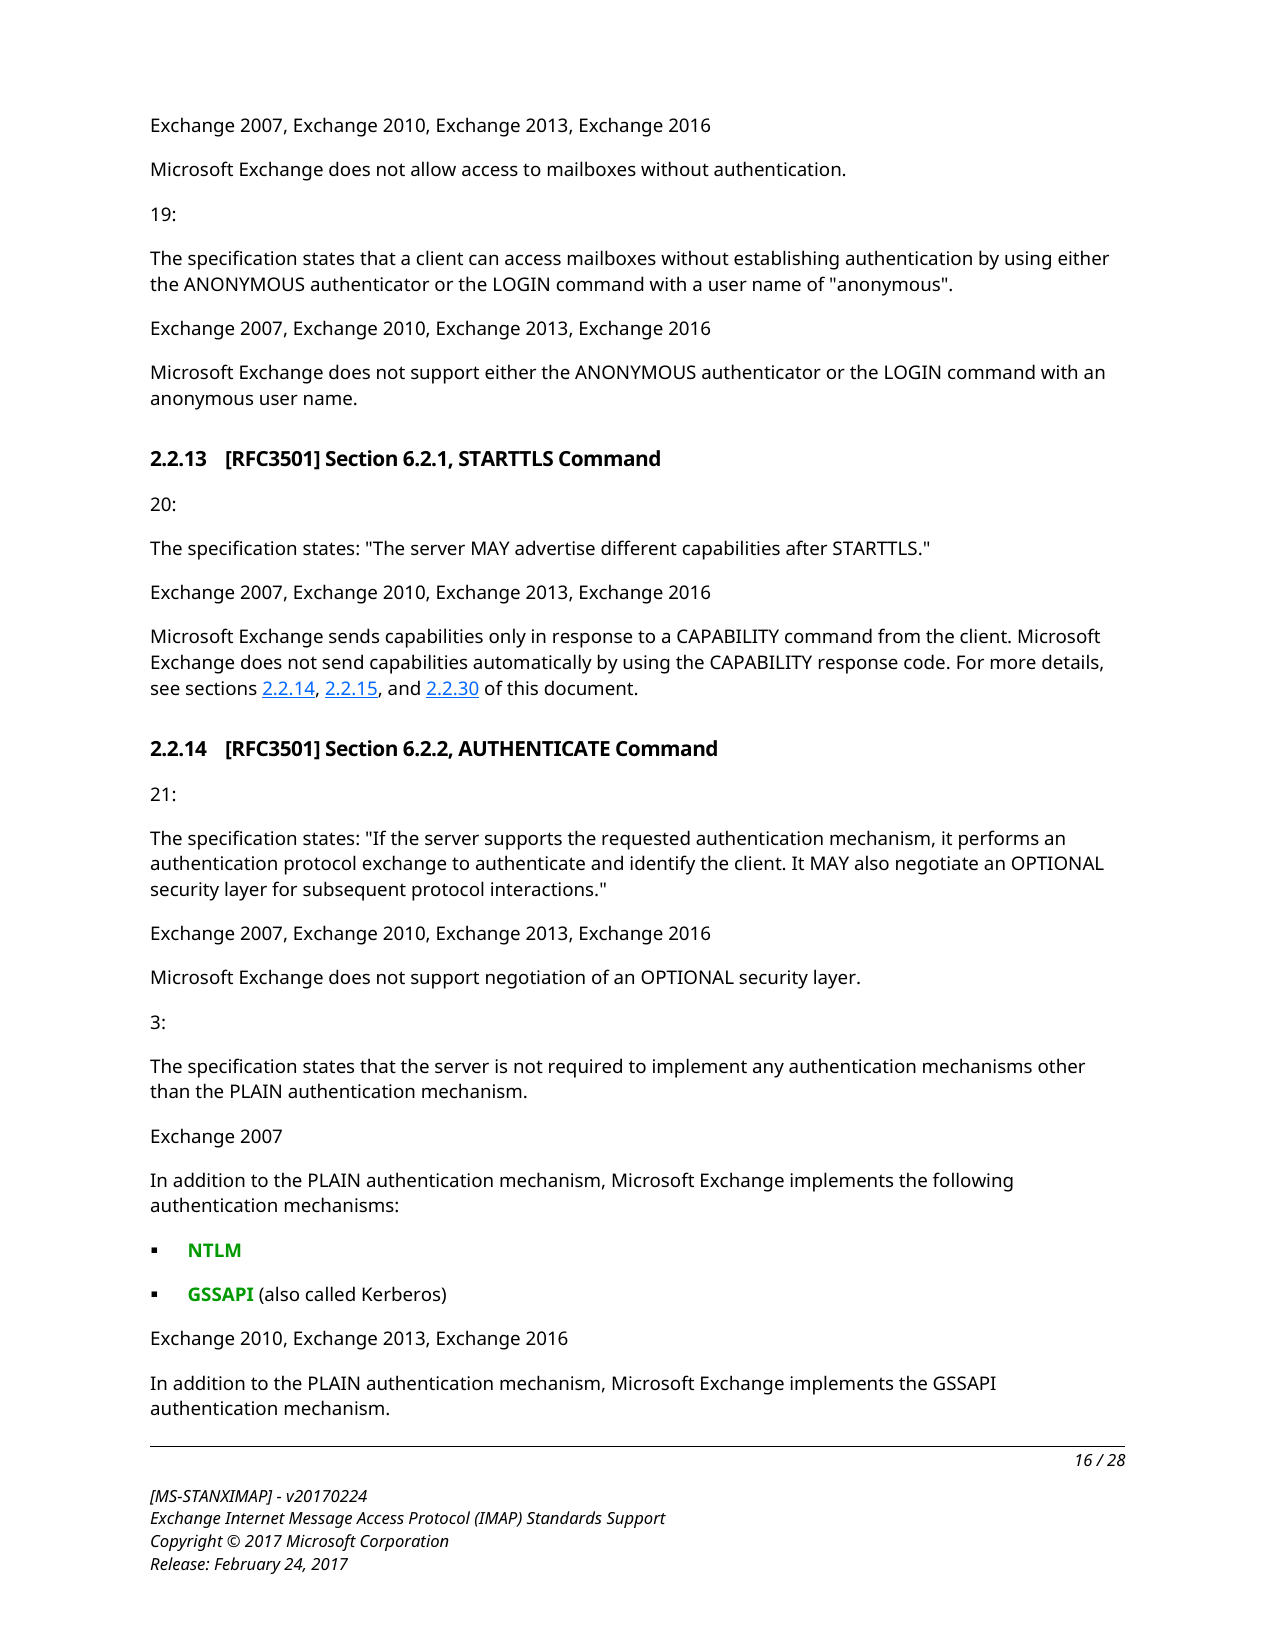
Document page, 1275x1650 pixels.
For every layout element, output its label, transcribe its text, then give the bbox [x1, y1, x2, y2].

text E0003: [150, 1009, 1125, 1034]
text The specification states that a client can access mailboxes without establishing authentication by using either the ANONYMOUS authenticator or the LOGIN command with a user name of "anonymous". [150, 245, 1125, 296]
text V0020: [150, 491, 1125, 516]
text In addition to the PLAIN authentication mechanism, Microsoft Exchange implements the GSSAPI authentication mechanism. [150, 1370, 1125, 1421]
text Microsoft Exchange does not support either the ANONYMOUS authenticator or the LOGIN command with an anonymous user name. [150, 359, 1125, 410]
text Microsoft Exchange sends capabilities only in response to a CAPABILITY command from the client. Microsoft Exchange does not send capabilities automatically by using the CAPABILITY response code. For more details, see sections 2.2.14, 2.2.15, and 2.2.30 of this document. [150, 624, 1125, 700]
text In addition to the PLAIN authentication mechanism, Microsoft Exchange implements the following authentication mechanisms: [150, 1167, 1125, 1218]
text Exchange 2007, Exchange 2010, Exchange 2013, Exchange 2016 [150, 920, 1125, 946]
text The specification states: "The server MAY advertise different capabilities after STARTTLS." [150, 535, 1125, 561]
text The specification states that the server is not required to implement any authentication mechanisms other than the PLAIN authentication mechanism. [150, 1053, 1125, 1104]
subtitle [RFC3501] Section 6.2.1, STARTTLS Command [150, 444, 1125, 472]
text V0021: [150, 781, 1125, 806]
text Microsoft Exchange does not support negotiation of an OPTIONAL security layer. [150, 965, 1125, 990]
subtitle [RFC3501] Section 6.2.2, AUTHENTICATE Command [150, 734, 1125, 762]
text Exchange 2007, Exchange 2010, Exchange 2013, Exchange 2016 [150, 315, 1125, 341]
text V0019: [150, 201, 1125, 227]
text Microsoft Exchange does not allow access to mailboxes without authentication. [150, 157, 1125, 182]
text Exchange 2010, Exchange 2013, Exchange 2016 [150, 1326, 1125, 1351]
text Exchange 2007, Exchange 2010, Exchange 2013, Exchange 2016 [150, 112, 1125, 138]
text Exchange 2007 [150, 1123, 1125, 1148]
list GSSAPI (also called Kerberos) [150, 1281, 1125, 1307]
list NTLM [150, 1237, 1125, 1263]
text Exchange 2007, Exchange 2010, Exchange 2013, Exchange 2016 [150, 579, 1125, 605]
text The specification states: "If the server supports the requested authentication mechanism, it performs an authentication protocol exchange to authenticate and identify the client. It MAY also negotiate an OPTIONAL security layer for subsequent protocol interactions." [150, 825, 1125, 902]
